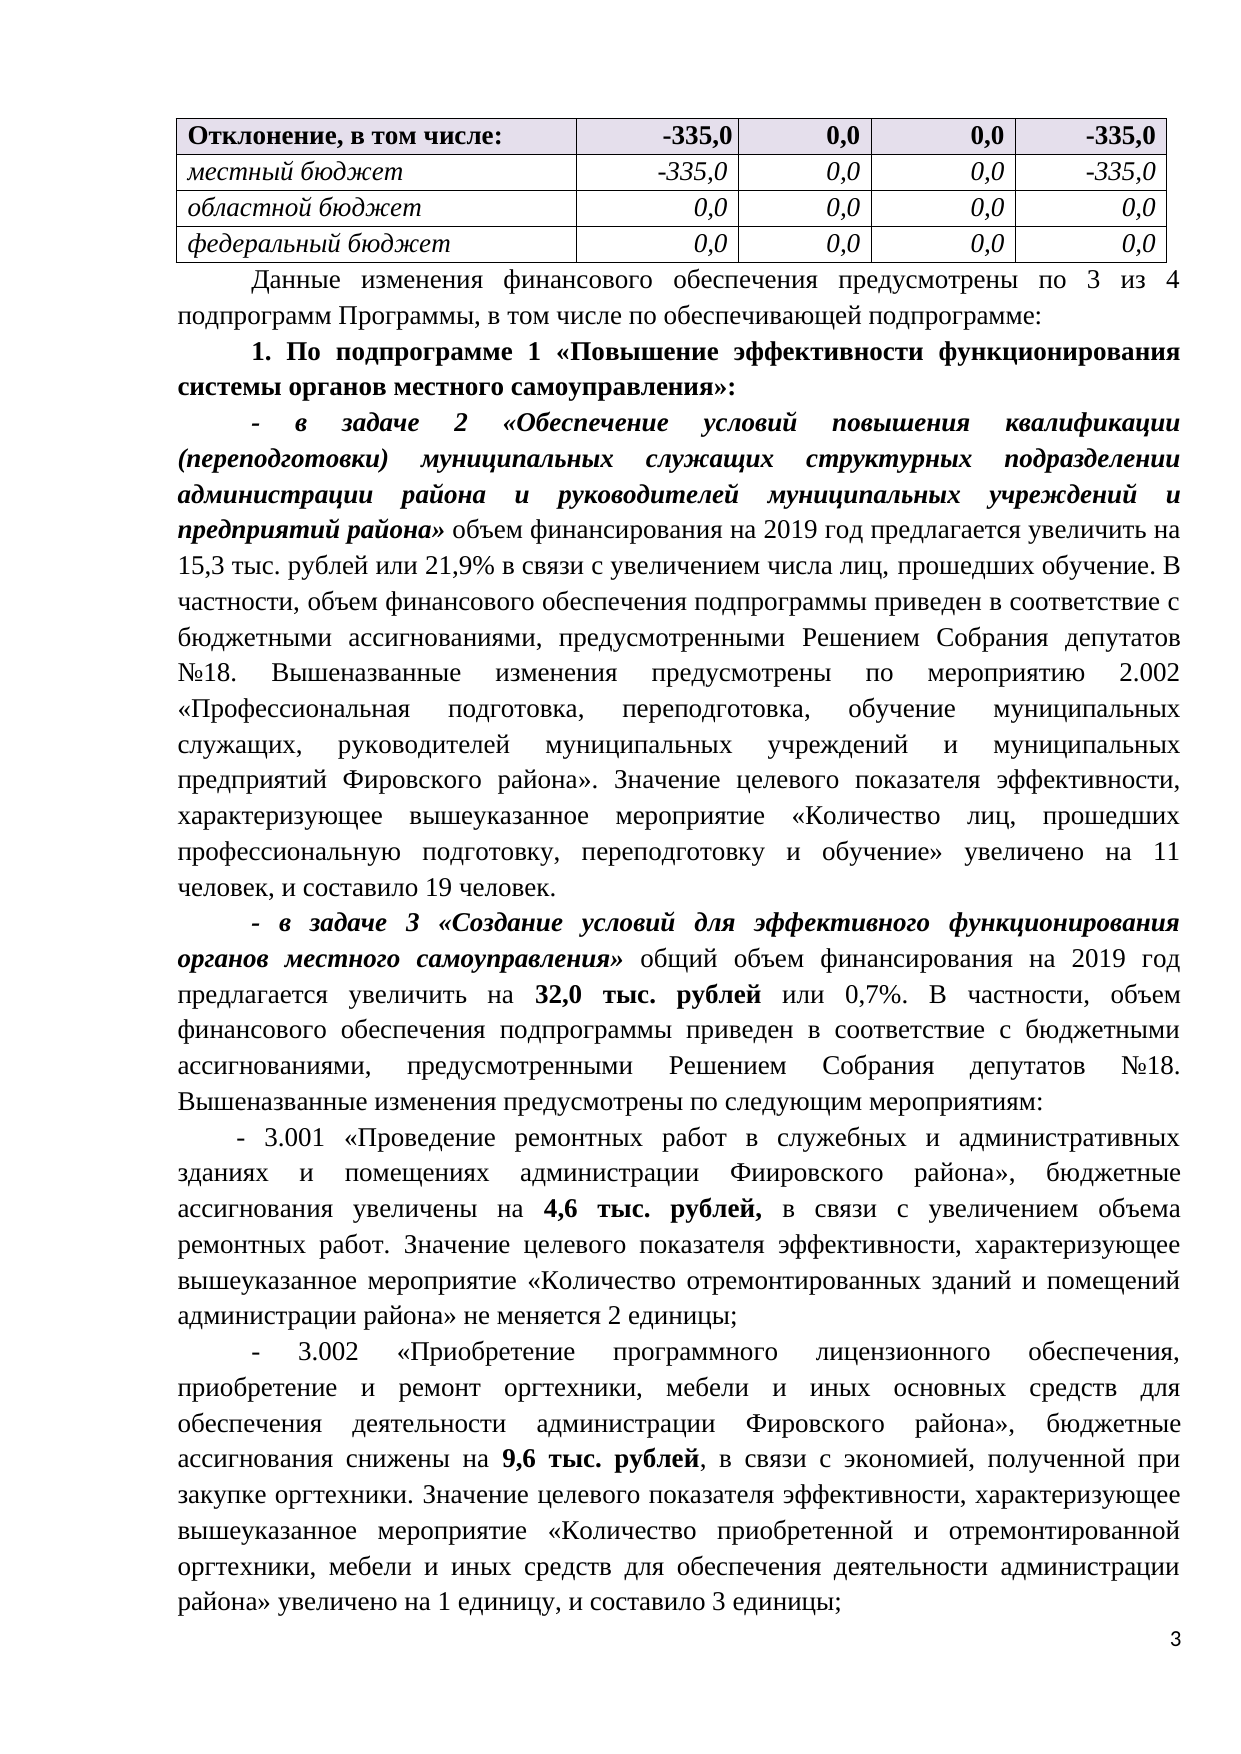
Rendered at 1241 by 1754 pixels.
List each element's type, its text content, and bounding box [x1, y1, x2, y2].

table_cell 0,0 [739, 227, 871, 262]
table_cell областной бюджет [177, 191, 576, 226]
text - в задаче 2 «Обеспечение условий повышения квалификации (переподготовки) муниципальных служащих структурных подразделении администрации района и руководителей муниципальных учреждений и предприятий района» объем финансирования на 2019 год предлагается увеличить на 15,3 тыс. рублей или 21,9% в связи с увеличением числа лиц, прошедших обучение. В частности, объем финансового обеспечения подпрограммы приведен в соответствие с бюджетными ассигнованиями, предусмотренными Решением Собрания депутатов №18. Вышеназванные изменения предусмотрены по мероприятию 2.002 «Профессиональная подготовка, переподготовка, обучение муниципальных служащих, руководителей муниципальных учреждений и муниципальных предприятий Фировского района». Значение целевого показателя эффективности, характеризующее вышеуказанное мероприятие «Количество лиц, прошедших профессиональную подготовку, переподготовку и обучение» увеличено на 11 человек, и составило 19 человек. [177, 406, 1181, 902]
table_cell -335,0 [1016, 119, 1166, 154]
table_cell 0,0 [739, 119, 871, 154]
table_cell -335,0 [1016, 155, 1166, 190]
text Данные изменения финансового обеспечения предусмотрены по 3 из 4 подпрограмм Программы, в том числе по обеспечивающей подпрограмме: [177, 263, 1181, 330]
table_cell Отклонение, в том числе: [177, 119, 576, 154]
text - 3.002 «Приобретение программного лицензионного обеспечения, приобретение и ремонт оргтехники, мебели и иных основных средств для обеспечения деятельности администрации Фировского района», бюджетные ассигнования снижены на 9,6 тыс. рублей, в связи с экономией, полученной при закупке оргтехники. Значение целевого показателя эффективности, характеризующее вышеуказанное мероприятие «Количество приобретенной и отремонтированной оргтехники, мебели и иных средств для обеспечения деятельности администрации района» увеличено на 1 единицу, и составило 3 единицы; [177, 1335, 1181, 1616]
table_cell 0,0 [739, 155, 871, 190]
table_cell федеральный бюджет [177, 227, 576, 262]
text - 3.001 «Проведение ремонтных работ в служебных и административных зданиях и помещениях администрации Фиировского района», бюджетные ассигнования увеличены на 4,6 тыс. рублей, в связи с увеличением объема ремонтных работ. Значение целевого показателя эффективности, характеризующее вышеуказанное мероприятие «Количество отремонтированных зданий и помещений администрации района» не меняется 2 единицы; [177, 1121, 1181, 1331]
table_cell 0,0 [1016, 191, 1166, 226]
table_cell 0,0 [872, 191, 1015, 226]
table_cell 0,0 [577, 191, 738, 226]
table_cell местный бюджет [177, 155, 576, 190]
table_cell 0,0 [872, 155, 1015, 190]
text - в задаче 3 «Создание условий для эффективного функционирования органов местного самоуправления» общий объем финансирования на 2019 год предлагается увеличить на 32,0 тыс. рублей или 0,7%. В частности, объем финансового обеспечения подпрограммы приведен в соответствие с бюджетными ассигнованиями, предусмотренными Решением Собрания депутатов №18. Вышеназванные изменения предусмотрены по следующим мероприятиям: [177, 906, 1181, 1116]
table_cell 0,0 [577, 227, 738, 262]
table_cell 0,0 [872, 227, 1015, 262]
text 1. По подпрограмме 1 «Повышение эффективности функционирования системы органов местного самоуправления»: [177, 335, 1181, 402]
table_cell -335,0 [577, 119, 738, 154]
table_cell 0,0 [739, 191, 871, 226]
table_cell 0,0 [1016, 227, 1166, 262]
table_cell 0,0 [872, 119, 1015, 154]
table_cell -335,0 [577, 155, 738, 190]
